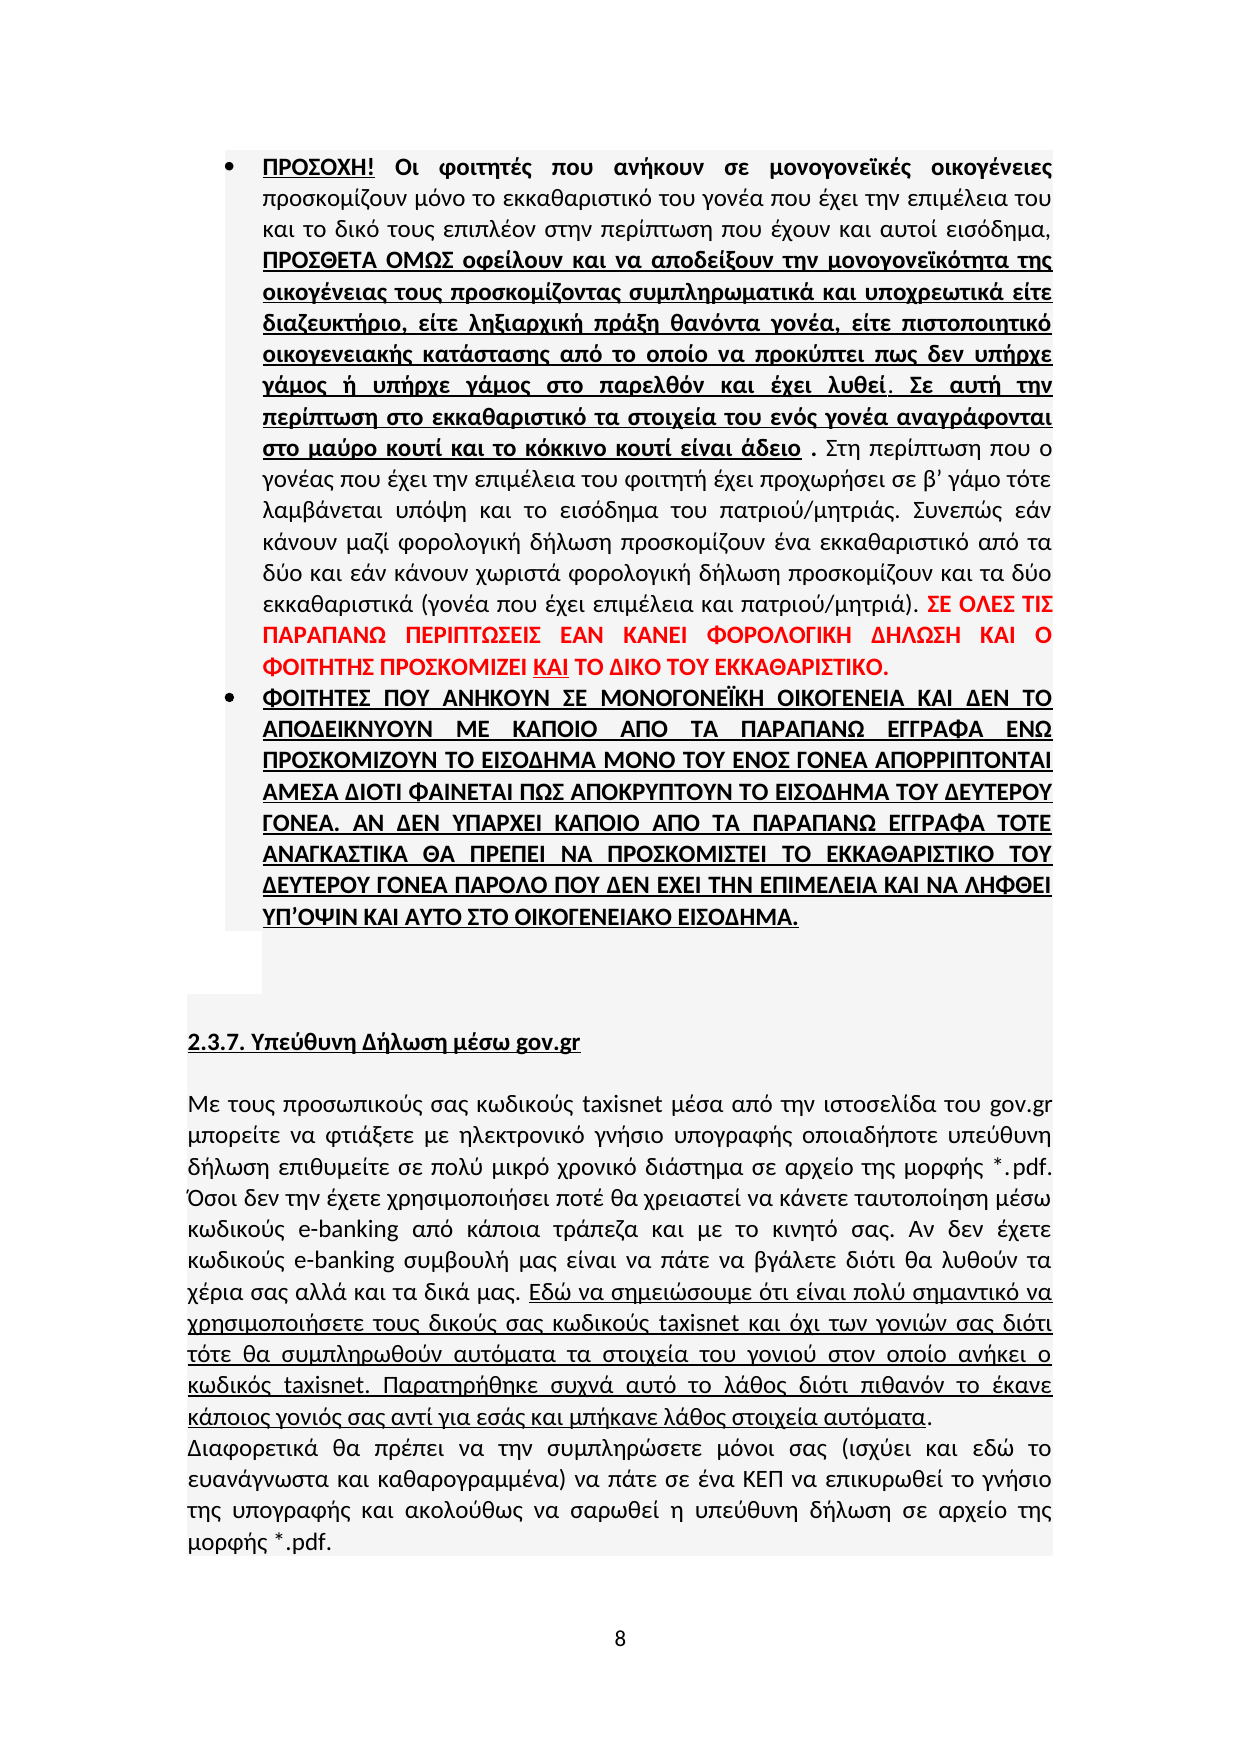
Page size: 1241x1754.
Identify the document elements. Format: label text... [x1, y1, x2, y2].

text 2.3.7. Υπεύθυνη Δήλωση μέσω gov.gr [187, 1025, 1053, 1056]
list ΦΟΙΤΗΤΕΣ ΠΟΥ ΑΝΗΚΟΥΝ ΣΕ ΜΟΝΟΓΟΝΕΪΚΗ ΟΙΚΟΓΕΝΕΙΑ ΚΑΙ ΔΕΝ ΤΟ ΑΠΟΔΕΙΚΝΥΟΥΝ ΜΕ ΚΑΠΟΙΟ ΑΠΟ ΤΑ ΠΑΡΑΠΑΝΩ ΕΓΓΡΑΦΑ ΕΝΩ ΠΡΟΣΚΟΜΙΖΟΥΝ ΤΟ ΕΙΣΟΔΗΜΑ ΜΟΝΟ ΤΟΥ ΕΝΟΣ ΓΟΝΕΑ ΑΠΟΡΡΙΠΤΟΝΤΑΙ ΑΜΕΣΑ ΔΙΟΤΙ ΦΑΙΝΕΤΑΙ ΠΩΣ ΑΠΟΚΡΥΠΤΟΥΝ ΤΟ ΕΙΣΟΔΗΜΑ ΤΟΥ ΔΕΥΤΕΡΟΥ ΓΟΝΕΑ. ΑΝ ΔΕΝ ΥΠΑΡΧΕΙ ΚΑΠΟΙΟ ΑΠΟ ΤΑ ΠΑΡΑΠΑΝΩ ΕΓΓΡΑΦΑ ΤΟΤΕ ΑΝΑΓΚΑΣΤΙΚΑ ΘΑ ΠΡΕΠΕΙ ΝΑ ΠΡΟΣΚΟΜΙΣΤΕΙ ΤΟ ΕΚΚΑΘΑΡΙΣΤΙΚΟ ΤΟΥ ΔΕΥΤΕΡΟΥ ΓΟΝΕΑ ΠΑΡΟΛΟ ΠΟΥ ΔΕΝ ΕΧΕΙ ΤΗΝ ΕΠΙΜΕΛΕΙΑ ΚΑΙ ΝΑ ΛΗΦΘΕΙ ΥΠ’ΟΨΙΝ ΚΑΙ ΑΥΤΟ ΣΤΟ ΟΙΚΟΓΕΝΕΙΑΚΟ ΕΙΣΟΔΗΜΑ. [225, 681, 1053, 931]
text Διαφορετικά θα πρέπει να την συμπληρώσετε μόνοι σας (ισχύει και εδώ το ευανάγνωστα και καθαρογραμμένα) να πάτε σε ένα ΚΕΠ να επικυρωθεί το γνήσιο της υπογραφής και ακολούθως να σαρωθεί η υπεύθυνη δήλωση σε αρχείο της μορφής *.pdf. [187, 1431, 1053, 1556]
text Με τους προσωπικούς σας κωδικούς taxisnet μέσα από την ιστοσελίδα του gov.gr μπορείτε να φτιάξετε με ηλεκτρονικό γνήσιο υπογραφής οποιαδήποτε υπεύθυνη δήλωση επιθυμείτε σε πολύ μικρό χρονικό διάστημα σε αρχείο της μορφής *.pdf. Όσοι δεν την έχετε χρησιμοποιήσει ποτέ θα χρειαστεί να κάνετε ταυτοποίηση μέσω κωδικούς e-banking από κάποια τράπεζα και με το κινητό σας. Αν δεν έχετε κωδικούς e-banking συμβουλή μας είναι να πάτε να βγάλετε διότι θα λυθούν τα χέρια σας αλλά και τα δικά μας. Εδώ να σημειώσουμε ότι είναι πολύ σημαντικό να χρησιμοποιήσετε τους δικούς σας κωδικούς taxisnet και όχι των γονιών σας διότι τότε θα συμπληρωθούν αυτόματα τα στοιχεία του γονιού στον οποίο ανήκει ο κωδικός taxisnet. Παρατηρήθηκε συχνά αυτό το λάθος διότι πιθανόν το έκανε κάποιος γονιός σας αντί για εσάς και μπήκανε λάθος στοιχεία αυτόματα. [187, 1087, 1053, 1333]
text Με τους προσωπικούς σας κωδικούς taxisnet μέσα από την ιστοσελίδα του gov.gr μπορείτε να φτιάξετε με ηλεκτρονικό γνήσιο υπογραφής οποιαδήποτε υπεύθυνη δήλωση επιθυμείτε σε πολύ μικρό χρονικό διάστημα σε αρχείο της μορφής *.pdf. Όσοι δεν την έχετε χρησιμοποιήσει ποτέ θα χρειαστεί να κάνετε ταυτοποίηση μέσω κωδικούς e-banking από κάποια τράπεζα και με το κινητό σας. Αν δεν έχετε κωδικούς e-banking συμβουλή μας είναι να πάτε να βγάλετε διότι θα λυθούν τα χέρια σας αλλά και τα δικά μας. Εδώ να σημειώσουμε ότι είναι πολύ σημαντικό να χρησιμοποιήσετε τους δικούς σας κωδικούς taxisnet και όχι των γονιών σας διότι τότε θα συμπληρωθούν αυτόματα τα στοιχεία του γονιού στον οποίο ανήκει ο κωδικός taxisnet. Παρατηρήθηκε συχνά αυτό το λάθος διότι πιθανόν το έκανε κάποιος γονιός σας αντί για εσάς και μπήκανε λάθος στοιχεία αυτόματα. [187, 1335, 1053, 1395]
list ΠΡΟΣΟΧΗ! Οι φοιτητές που ανήκουν σε μονογονεϊκές οικογένειες προσκομίζουν μόνο το εκκαθαριστικό του γονέα που έχει την επιμέλεια του και το δικό τους επιπλέον στην περίπτωση που έχουν και αυτοί εισόδημα, ΠΡΟΣΘΕΤΑ ΟΜΩΣ οφείλουν και να αποδείξουν την μονογονεϊκότητα της οικογένειας τους προσκομίζοντας συμπληρωματικά και υποχρεωτικά είτε διαζευκτήριο, είτε ληξιαρχική πράξη θανόντα γονέα, είτε πιστοποιητικό οικογενειακής κατάστασης από το οποίο να προκύπτει πως δεν υπήρχε γάμος ή υπήρχε γάμος στο παρελθόν και έχει λυθεί. Σε αυτή την περίπτωση στο εκκαθαριστικό τα στοιχεία του ενός γονέα αναγράφονται στο μαύρο κουτί και το κόκκινο κουτί είναι άδειο . Στη περίπτωση που ο γονέας που έχει την επιμέλεια του φοιτητή έχει προχωρήσει σε β’ γάμο τότε λαμβάνεται υπόψη και το εισόδημα του πατριού/μητριάς. Συνεπώς εάν κάνουν μαζί φορολογική δήλωση προσκομίζουν ένα εκκαθαριστικό από τα δύο και εάν κάνουν χωριστά φορολογική δήλωση προσκομίζουν και τα δύο εκκαθαριστικά (γονέα που έχει επιμέλεια και πατριού/μητριά). ΣΕ ΟΛΕΣ ΤΙΣ ΠΑΡΑΠΑΝΩ ΠΕΡΙΠΤΩΣΕΙΣ ΕΑΝ ΚΑΝΕΙ ΦΟΡΟΛΟΓΙΚΗ ΔΗΛΩΣΗ ΚΑΙ Ο ΦΟΙΤΗΤΗΣ ΠΡΟΣΚΟΜΙΖΕΙ ΚΑΙ ΤΟ ΔΙΚΟ ΤΟΥ ΕΚΚΑΘΑΡΙΣΤΙΚΟ. [225, 150, 1053, 681]
